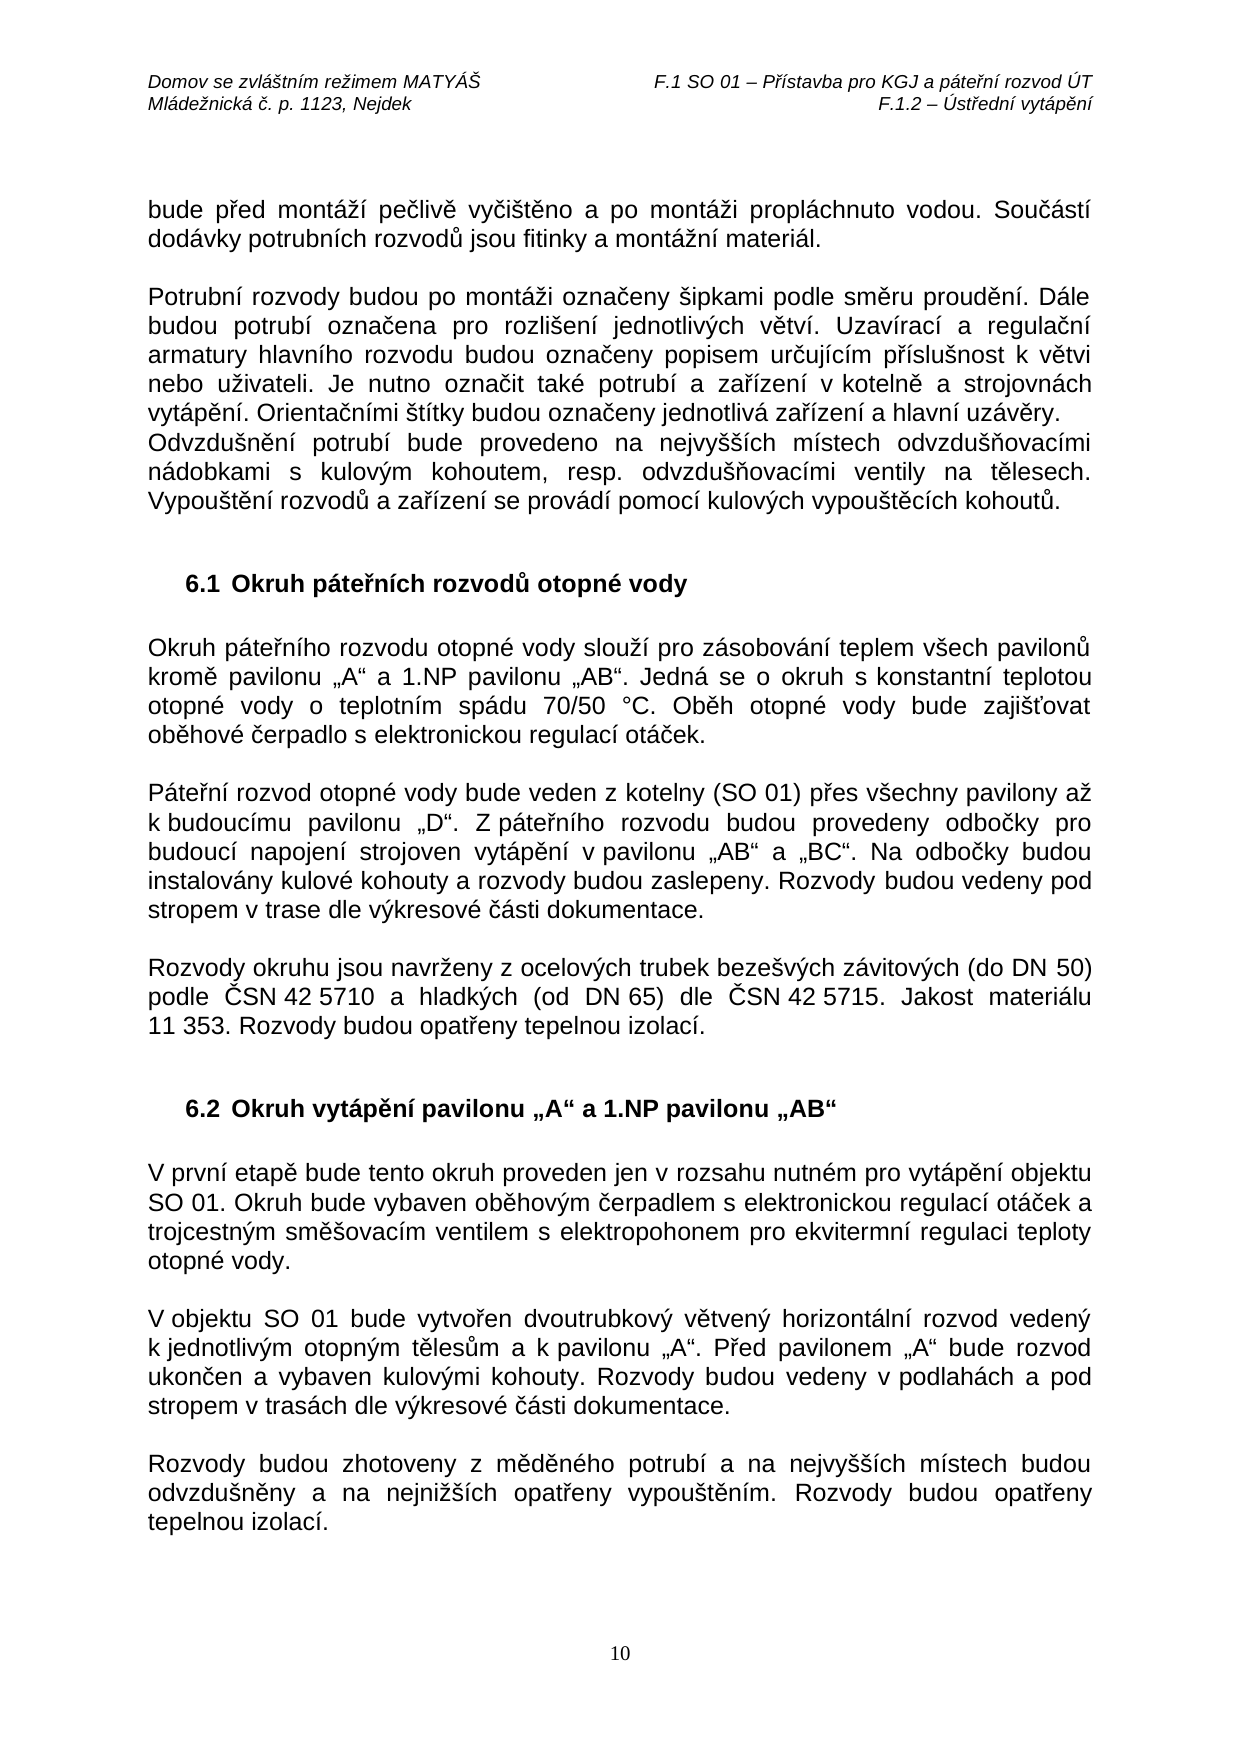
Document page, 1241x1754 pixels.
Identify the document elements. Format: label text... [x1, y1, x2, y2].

subtitle Okruh páteřních rozvodů otopné vody [185, 569, 1092, 598]
text Odvzdušnění potrubí bude provedeno na nejvyšších místech odvzdušňovacími nádobkami s kulovým kohoutem, resp. odvzdušňovacími ventily na tělesech. Vypouštění rozvodů a zařízení se provádí pomocí kulových vypouštěcích kohoutů. [148, 427, 1092, 514]
text Rozvody budou zhotoveny z měděného potrubí a na nejvyšších místech budou odvzdušněny a na nejnižších opatřeny vypouštěním. Rozvody budou opatřeny tepelnou izolací. [148, 1449, 1092, 1536]
text Páteřní rozvod otopné vody bude veden z kotelny (SO 01) přes všechny pavilony až k budoucímu pavilonu „D“. Z páteřního rozvodu budou provedeny odbočky pro budoucí napojení strojoven vytápění v pavilonu „AB“ a „BC“. Na odbočky budou instalovány kulové kohouty a rozvody budou zaslepeny. Rozvody budou vedeny pod stropem v trase dle výkresové části dokumentace. [148, 778, 1092, 924]
text Rozvody okruhu jsou navrženy z ocelových trubek bezešvých závitových (do DN 50) podle ČSN 42 5710 a hladkých (od DN 65) dle ČSN 42 5715. Jakost materiálu 11 353. Rozvody budou opatřeny tepelnou izolací. [148, 953, 1092, 1040]
subtitle Okruh vytápění pavilonu „A“ a 1.NP pavilonu „AB“ [185, 1094, 1092, 1123]
text Potrubní rozvody budou po montáži označeny šipkami podle směru proudění. Dále budou potrubí označena pro rozlišení jednotlivých větví. Uzavírací a regulační armatury hlavního rozvodu budou označeny popisem určujícím příslušnost k větvi nebo uživateli. Je nutno označit také potrubí a zařízení v kotelně a strojovnách vytápění. Orientačními štítky budou označeny jednotlivá zařízení a hlavní uzávěry. [148, 282, 1092, 427]
text V první etapě bude tento okruh proveden jen v rozsahu nutném pro vytápění objektu SO 01. Okruh bude vybaven oběhovým čerpadlem s elektronickou regulací otáček a trojcestným směšovacím ventilem s elektropohonem pro ekvitermní regulaci teploty otopné vody. [148, 1158, 1092, 1274]
text Okruh páteřního rozvodu otopné vody slouží pro zásobování teplem všech pavilonů kromě pavilonu „A“ a 1.NP pavilonu „AB“. Jedná se o okruh s konstantní teplotou otopné vody o teplotním spádu 70/50 °C. Oběh otopné vody bude zajišťovat oběhové čerpadlo s elektronickou regulací otáček. [148, 633, 1092, 749]
text V objektu SO 01 bude vytvořen dvoutrubkový větvený horizontální rozvod vedený k jednotlivým otopným tělesům a k pavilonu „A“. Před pavilonem „A“ bude rozvod ukončen a vybaven kulovými kohouty. Rozvody budou vedeny v podlahách a pod stropem v trasách dle výkresové části dokumentace. [148, 1304, 1092, 1420]
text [148, 195, 1092, 253]
